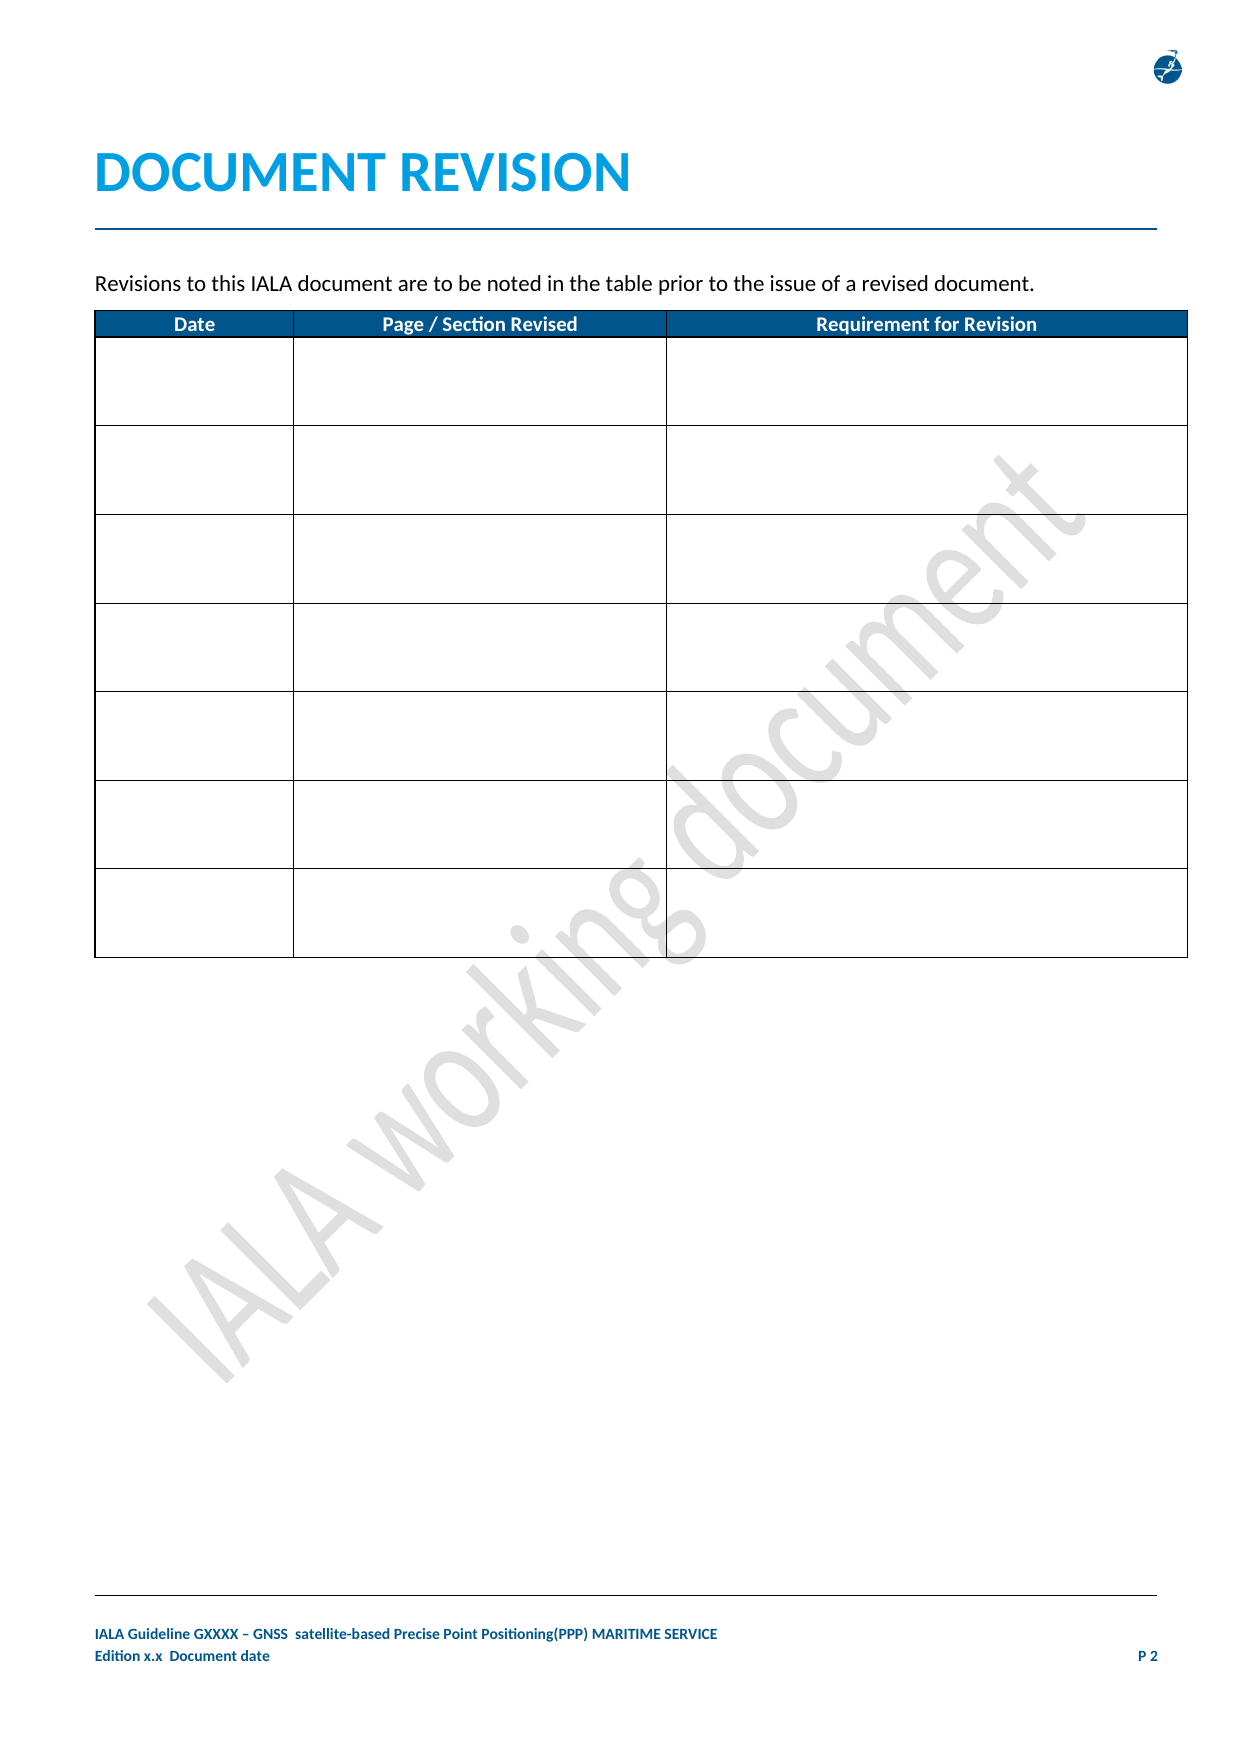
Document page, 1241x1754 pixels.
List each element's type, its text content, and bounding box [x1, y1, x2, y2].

table_header Page / Section Revised [294, 311, 666, 336]
picture [1122, 0, 1241, 119]
table_cell [667, 515, 1187, 602]
table_cell [667, 426, 1187, 514]
table_cell [294, 781, 666, 868]
table_cell [96, 515, 293, 602]
table_cell [294, 515, 666, 602]
table_cell [294, 426, 666, 514]
table_cell [667, 869, 1187, 957]
table_cell [667, 604, 1187, 691]
table_cell [294, 604, 666, 691]
table_cell [96, 692, 293, 780]
table_cell [96, 338, 293, 425]
table_cell [667, 338, 1187, 425]
table_cell [667, 781, 1187, 868]
table_cell [294, 869, 666, 957]
table_cell [294, 338, 666, 425]
table_cell [96, 604, 293, 691]
table_cell [294, 692, 666, 780]
table_cell [96, 781, 293, 868]
table_cell [96, 426, 293, 514]
table_cell [667, 692, 1187, 780]
table_header Date [96, 311, 293, 336]
table_header Requirement for Revision [667, 311, 1187, 336]
table_cell [96, 869, 293, 957]
text Revisions to this IALA document are to be noted in the table prior to the issue of a revised document. [94, 269, 1157, 297]
